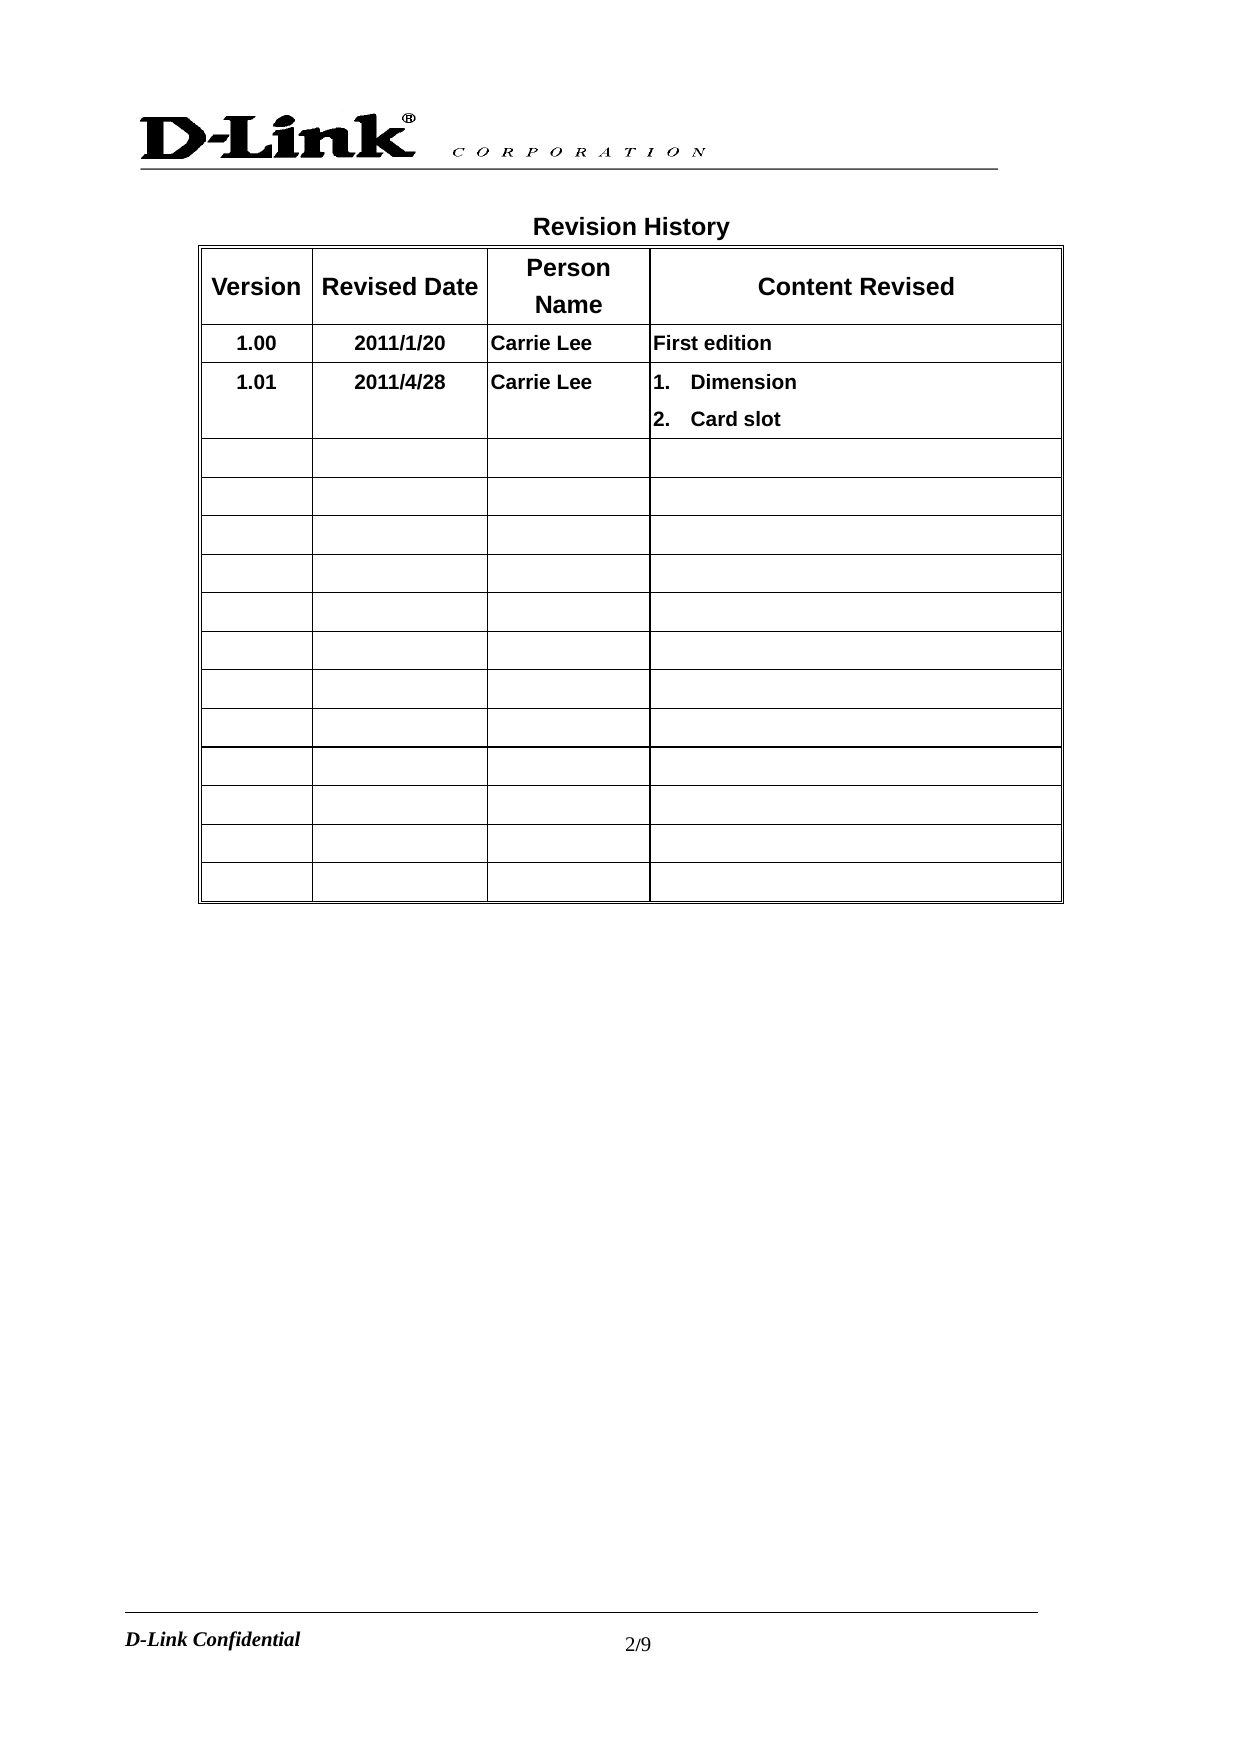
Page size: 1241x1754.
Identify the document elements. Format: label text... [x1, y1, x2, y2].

table_cell [202, 632, 312, 669]
table_cell [651, 478, 1061, 515]
table_cell [488, 555, 649, 592]
table_cell Carrie Lee [488, 363, 649, 438]
table_cell [488, 478, 649, 515]
table_cell [488, 709, 649, 746]
table_cell [651, 863, 1061, 901]
table_cell First edition [651, 325, 1061, 362]
table_cell [488, 670, 649, 708]
table_cell [651, 670, 1061, 708]
table_cell [313, 593, 487, 631]
table_cell Carrie Lee [488, 325, 649, 362]
table_cell [202, 748, 312, 785]
table_cell [651, 748, 1061, 785]
table_cell 1.01 [202, 363, 312, 438]
table_cell [488, 786, 649, 823]
table_cell [651, 825, 1061, 862]
table_cell [651, 709, 1061, 746]
table_cell [313, 709, 487, 746]
table_cell 2011/4/28 [313, 363, 487, 438]
table_cell [651, 632, 1061, 669]
table_cell [313, 825, 487, 862]
table_cell 2011/1/20 [313, 325, 487, 362]
title Revision History [125, 208, 1137, 245]
table_cell [488, 593, 649, 631]
table_cell [313, 748, 487, 785]
table_header Content Revised [651, 249, 1061, 323]
table_cell [202, 825, 312, 862]
table_cell [202, 516, 312, 554]
table_cell [488, 632, 649, 669]
table_cell [651, 593, 1061, 631]
picture [134, 107, 1001, 182]
table_cell [313, 478, 487, 515]
table_cell [488, 516, 649, 554]
table_cell [488, 863, 649, 901]
table_cell [313, 786, 487, 823]
table_cell [202, 478, 312, 515]
table_cell [202, 670, 312, 708]
table_cell [202, 786, 312, 823]
table_cell [313, 863, 487, 901]
table_cell Dimension Card slot [651, 363, 1061, 438]
table_cell [202, 709, 312, 746]
table_cell [313, 670, 487, 708]
table_header Revised Date [313, 249, 487, 323]
table_cell 1.00 [202, 325, 312, 362]
table_cell [313, 555, 487, 592]
table_cell [313, 439, 487, 477]
table_cell [202, 593, 312, 631]
table_cell [313, 632, 487, 669]
table_cell [651, 516, 1061, 554]
table_cell [488, 439, 649, 477]
table_cell [313, 516, 487, 554]
table_cell [488, 825, 649, 862]
table_cell [488, 748, 649, 785]
table_header Version [202, 249, 312, 323]
table_cell [202, 555, 312, 592]
table_cell [651, 439, 1061, 477]
table_cell [651, 555, 1061, 592]
table_cell [202, 439, 312, 477]
table_cell [202, 863, 312, 901]
table_cell [651, 786, 1061, 823]
table_header Person Name [488, 249, 649, 323]
